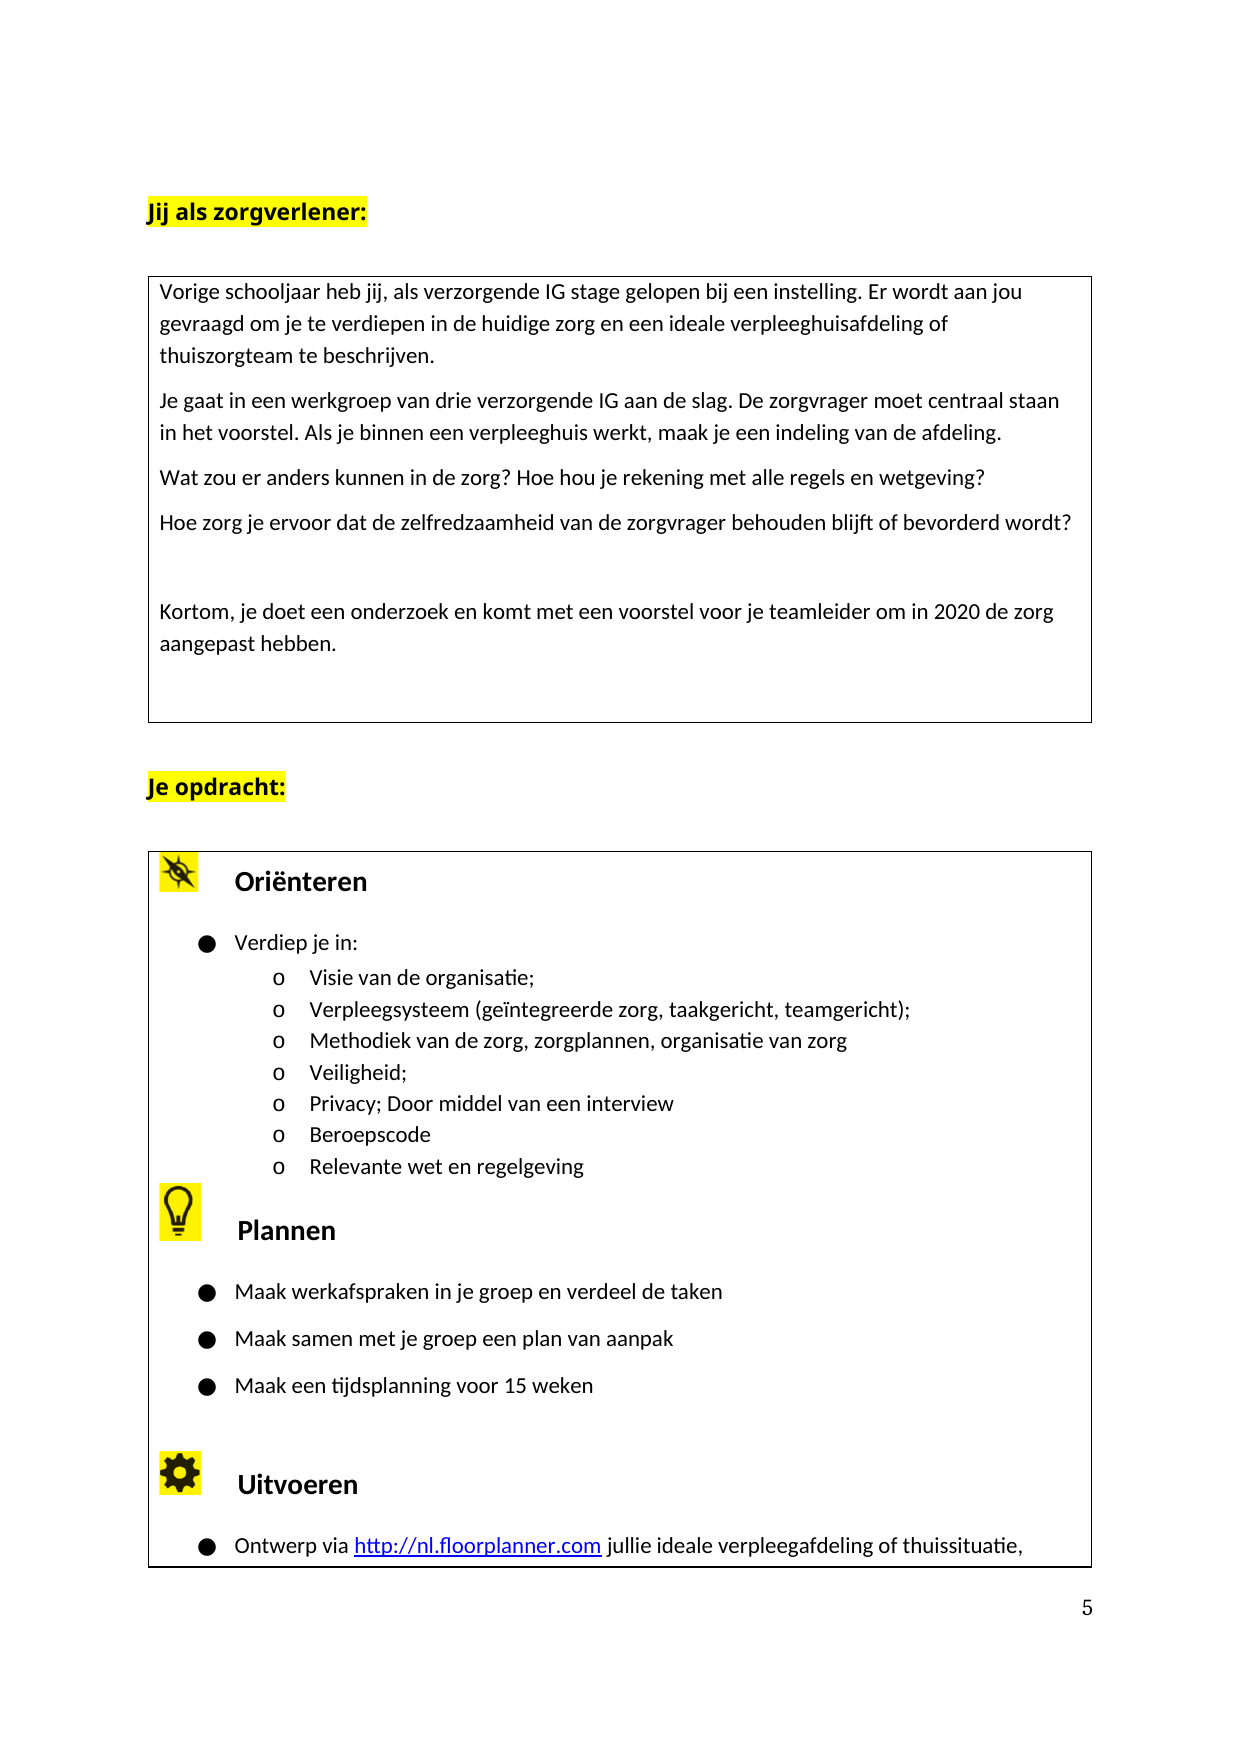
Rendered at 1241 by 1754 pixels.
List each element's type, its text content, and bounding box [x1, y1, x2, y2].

table_header Vorige schooljaar heb jij, als verzorgende IG stage gelopen bij een instelling. Er wordt aan jou gevraagd om je te verdiepen in de huidige zorg en een ideale verpleeghuisafdeling of thuiszorgteam te beschrijven. Je gaat in een werkgroep van drie verzorgende IG aan de slag. De zorgvrager moet centraal staan in het voorstel. Als je binnen een verpleeghuis werkt, maak je een indeling van de afdeling. Wat zou er anders kunnen in de zorg? Hoe hou je rekening met alle regels en wetgeving? Hoe zorg je ervoor dat de zelfredzaamheid van de zorgvrager behouden blijft of bevorderd wordt? Kortom, je doet een onderzoek en komt met een voorstel voor je teamleider om in 2020 de zorg aangepast hebben. [149, 277, 1091, 722]
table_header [149, 852, 1091, 1566]
picture [159, 1451, 202, 1495]
text Je opdracht: [148, 771, 1093, 834]
text Jij als zorgverlener: [148, 196, 1093, 259]
picture [159, 1183, 202, 1241]
picture [159, 852, 199, 892]
